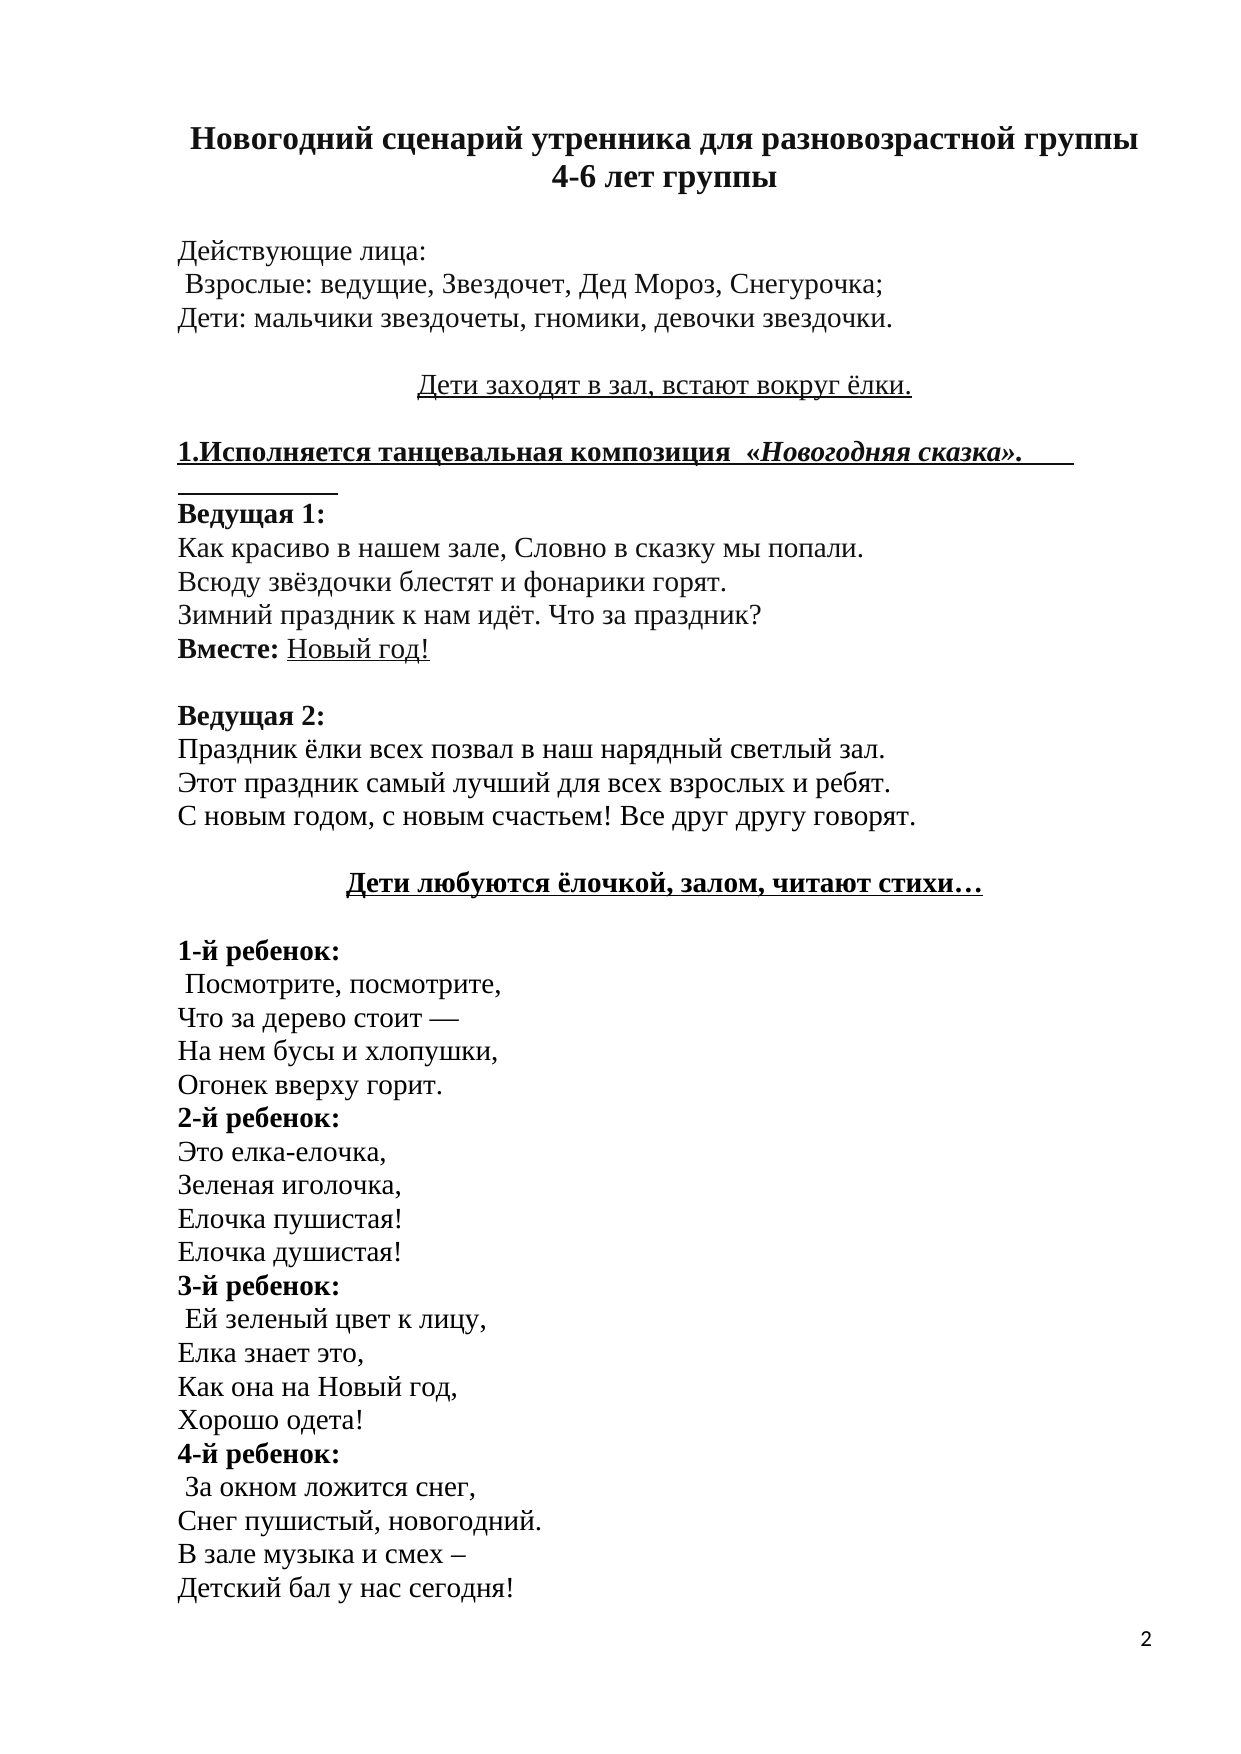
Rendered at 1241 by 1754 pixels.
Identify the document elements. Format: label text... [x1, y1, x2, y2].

text Что за дерево стоит — [177, 1000, 1152, 1033]
text Ей зеленый цвет к лицу, [177, 1302, 1152, 1335]
text Как она на Новый год, [177, 1369, 1152, 1402]
text Как красиво в нашем зале, Словно в сказку мы попали. [177, 530, 1152, 564]
text Ведущая 1: [177, 497, 1152, 530]
text 3-й ребенок: [177, 1268, 1152, 1302]
text Хорошо одета! [177, 1402, 1152, 1436]
text С новым годом, с новым счастьем! Все друг другу говорят. [177, 798, 1152, 832]
text Вместе: Новый год! [177, 631, 1152, 664]
text Дети: мальчики звездочеты, гномики, девочки звездочки. [177, 300, 1152, 334]
text Елочка душистая! [177, 1234, 1152, 1268]
text Елочка пушистая! [177, 1201, 1152, 1234]
text В зале музыка и смех – [177, 1536, 1152, 1570]
text Дети любуются ёлочкой, залом, читают стихи… [177, 866, 1152, 899]
text Детский бал у нас сегодня! [177, 1570, 1152, 1603]
text Всюду звёздочки блестят и фонарики горят. [177, 564, 1152, 597]
text Взрослые: ведущие, Звездочет, Дед Мороз, Снегурочка; [177, 267, 1152, 300]
text Это елка-елочка, [177, 1134, 1152, 1167]
text Этот праздник самый лучший для всех взрослых и ребят. [177, 765, 1152, 798]
text Зимний праздник к нам идёт. Что за праздник? [177, 597, 1152, 631]
text Елка знает это, [177, 1335, 1152, 1369]
text Действующие лица: [177, 233, 1152, 267]
text Снег пушистый, новогодний. [177, 1503, 1152, 1536]
text 1-й ребенок: [177, 933, 1152, 966]
text Дети заходят в зал, встают вокруг ёлки. [177, 367, 1152, 401]
text Праздник ёлки всех позвал в наш нарядный светлый зал. [177, 731, 1152, 765]
text Зеленая иголочка, [177, 1167, 1152, 1201]
text 4-й ребенок: [177, 1436, 1152, 1469]
text 1.Исполняется танцевальная композиция «Новогодняя сказка». [177, 434, 1152, 468]
text За окном ложится снег, [177, 1469, 1152, 1503]
text Огонек вверху горит. [177, 1067, 1152, 1100]
text Посмотрите, посмотрите, [177, 966, 1152, 1000]
text 2-й ребенок: [177, 1100, 1152, 1134]
text Ведущая 2: [177, 698, 1152, 731]
text На нем бусы и хлопушки, [177, 1033, 1152, 1067]
text Новогодний сценарий утренника для разновозрастной группы 4-6 лет группы [177, 118, 1152, 195]
